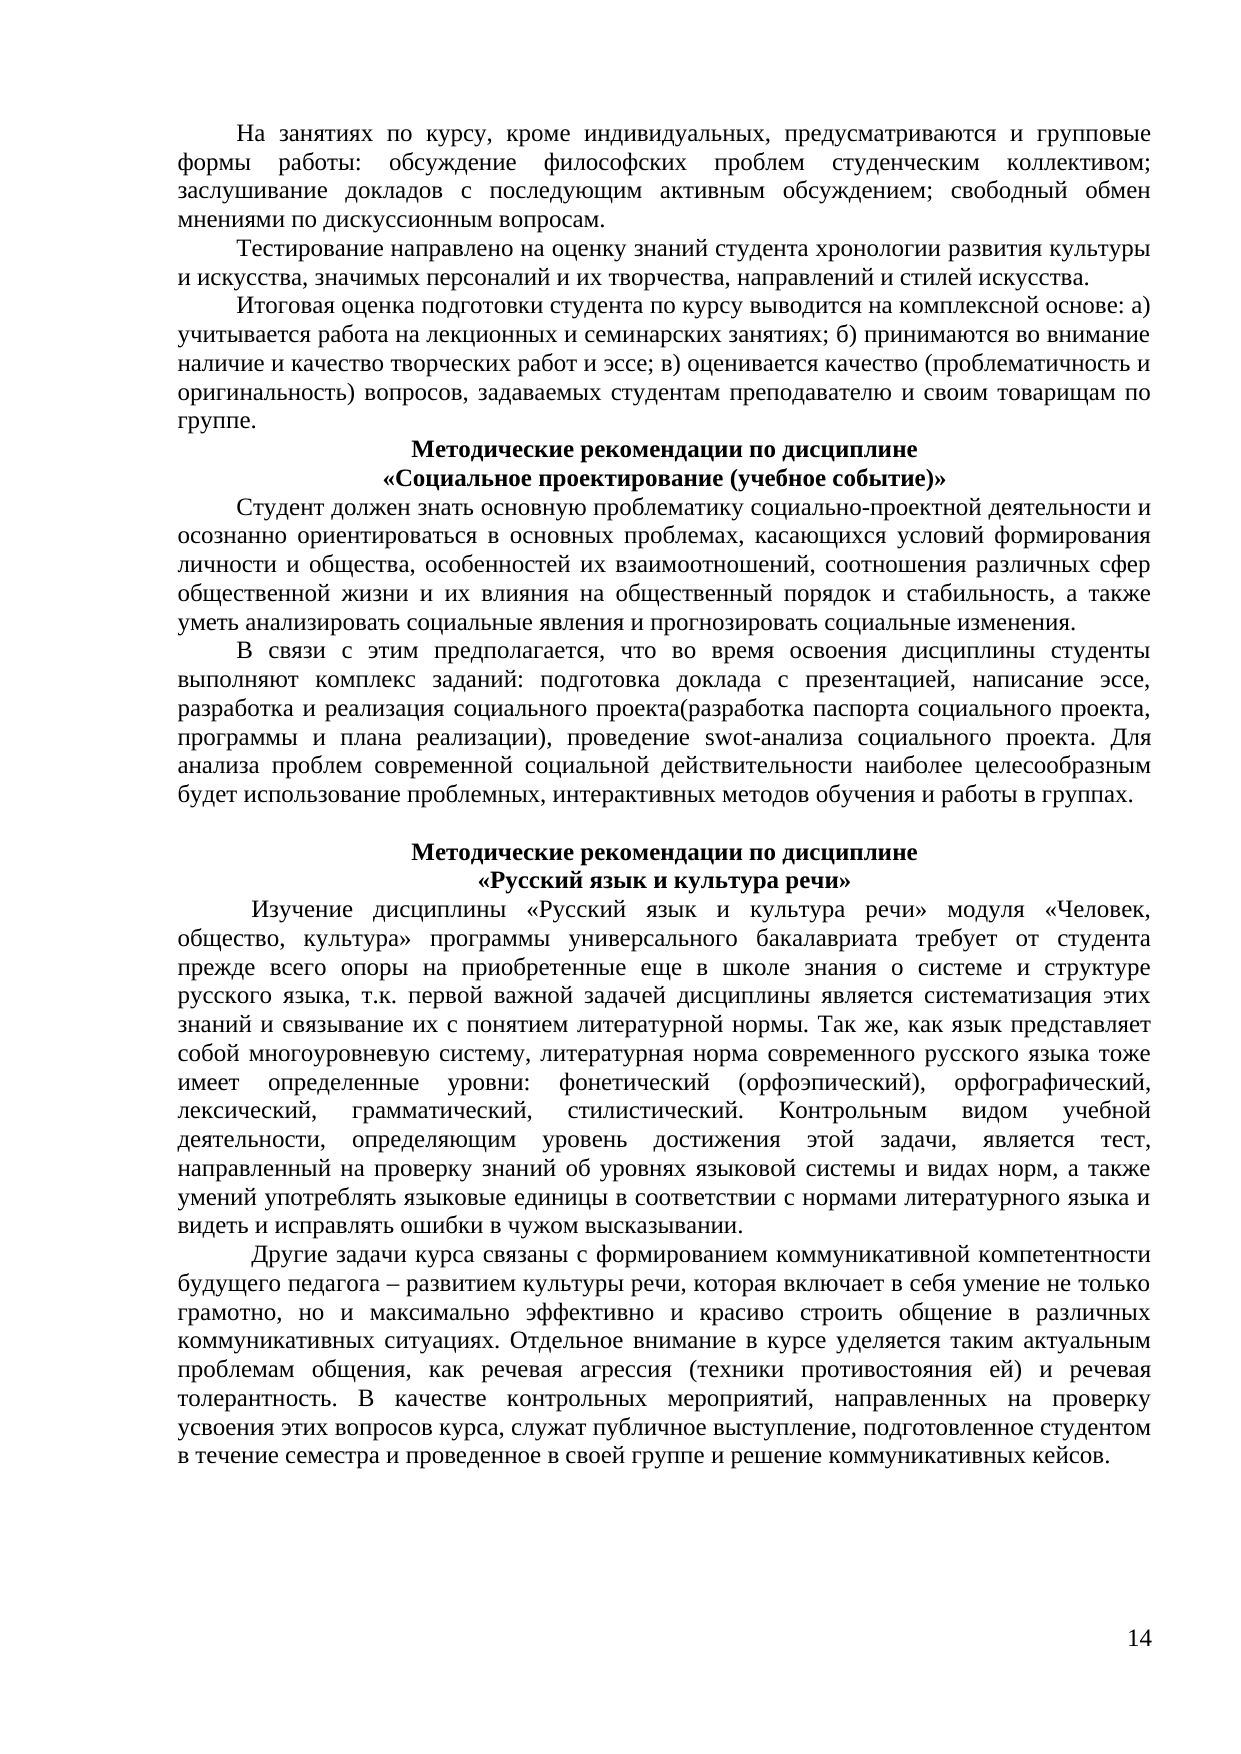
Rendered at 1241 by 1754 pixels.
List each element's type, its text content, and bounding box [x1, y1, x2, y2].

text На занятиях по курсу, кроме индивидуальных, предусматриваются и групповые формы работы: обсуждение философских проблем студенческим коллективом; заслушивание докладов с последующим активным обсуждением; свободный обмен мнениями по дискуссионным вопросам. [177, 118, 1152, 233]
text Другие задачи курса связаны с формированием коммуникативной компетентности будущего педагога – развитием культуры речи, которая включает в себя умение не только грамотно, но и максимально эффективно и красиво строить общение в различных коммуникативных ситуациях. Отдельное внимание в курсе уделяется таким актуальным проблемам общения, как речевая агрессия (техники противостояния ей) и речевая толерантность. В качестве контрольных мероприятий, направленных на проверку усвоения этих вопросов курса, служат публичное выступление, подготовленное студентом в течение семестра и проведенное в своей группе и решение коммуникативных кейсов. [177, 1239, 1152, 1469]
text Методические рекомендации по дисциплине [177, 837, 1152, 866]
text Итоговая оценка подготовки студента по курсу выводится на комплексной основе: а) учитывается работа на лекционных и семинарских занятиях; б) принимаются во внимание наличие и качество творческих работ и эссе; в) оценивается качество (проблематичность и оригинальность) вопросов, задаваемых студентам преподавателю и своим товарищам по группе. [177, 291, 1152, 434]
text «Социальное проектирование (учебное событие)» [177, 463, 1152, 492]
text Тестирование направлено на оценку знаний студента хронологии развития культуры и искусства, значимых персоналий и их творчества, направлений и стилей искусства. [177, 233, 1152, 291]
text Изучение дисциплины «Русский язык и культура речи» модуля «Человек, общество, культура» программы универсального бакалавриата требует от студента прежде всего опоры на приобретенные еще в школе знания о системе и структуре русского языка, т.к. первой важной задачей дисциплины является систематизация этих знаний и связывание их с понятием литературной нормы. Так же, как язык представляет собой многоуровневую систему, литературная норма современного русского языка тоже имеет определенные уровни: фонетический (орфоэпический), орфографический, лексический, грамматический, стилистический. Контрольным видом учебной деятельности, определяющим уровень достижения этой задачи, является тест, направленный на проверку знаний об уровнях языковой системы и видах норм, а также умений употреблять языковые единицы в соответствии с нормами литературного языка и видеть и исправлять ошибки в чужом высказывании. [177, 894, 1152, 1239]
text В связи с этим предполагается, что во время освоения дисциплины студенты выполняют комплекс заданий: подготовка доклада с презентацией, написание эссе, разработка и реализация социального проекта(разработка паспорта социального проекта, программы и плана реализации), проведение swot-анализа социального проекта. Для анализа проблем современной социальной действительности наиболее целесообразным будет использование проблемных, интерактивных методов обучения и работы в группах. [177, 636, 1152, 808]
text «Русский язык и культура речи» [177, 866, 1152, 894]
text Методические рекомендации по дисциплине [177, 434, 1152, 463]
text Студент должен знать основную проблематику социально-проектной деятельности и осознанно ориентироваться в основных проблемах, касающихся условий формирования личности и общества, особенностей их взаимоотношений, соотношения различных сфер общественной жизни и их влияния на общественный порядок и стабильность, а также уметь анализировать социальные явления и прогнозировать социальные изменения. [177, 492, 1152, 636]
